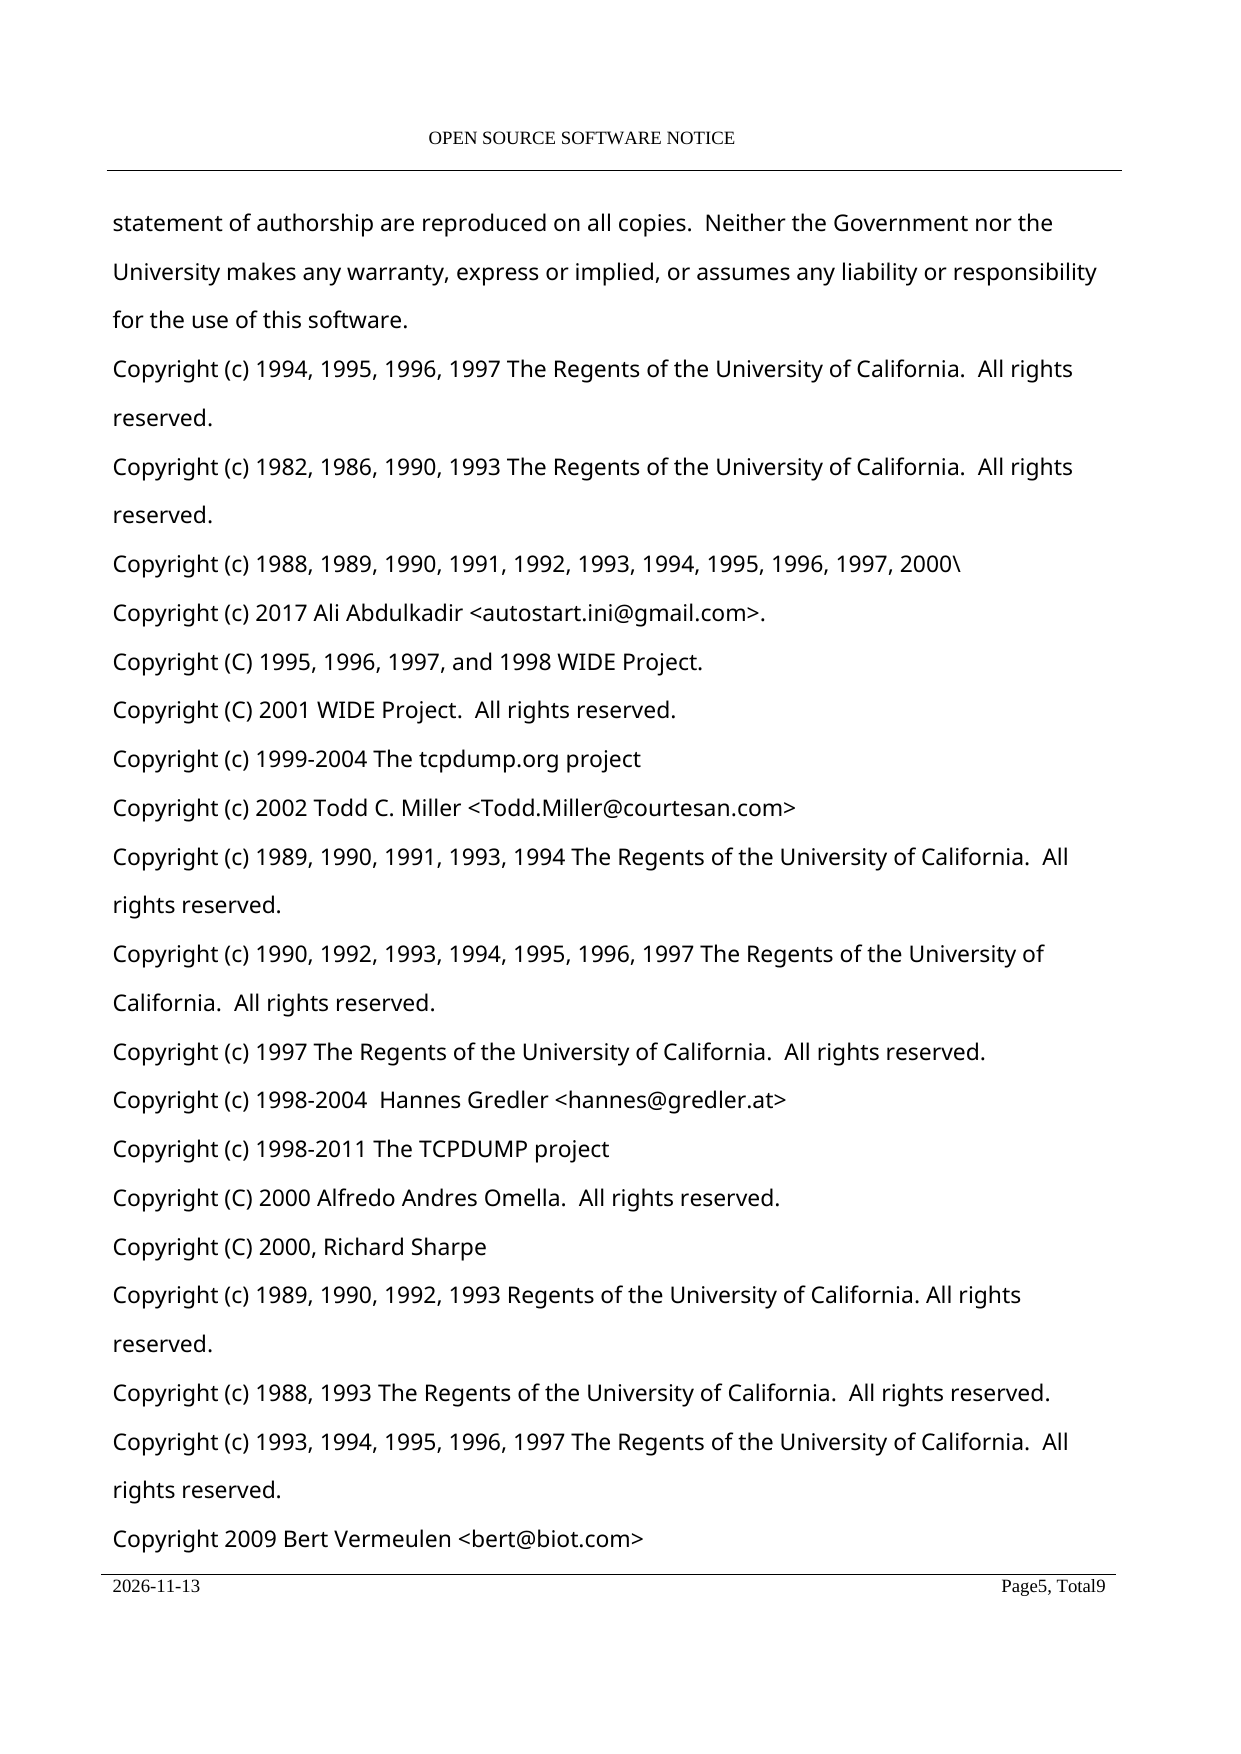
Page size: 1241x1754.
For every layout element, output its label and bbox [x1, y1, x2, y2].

text [112, 206, 1128, 1555]
